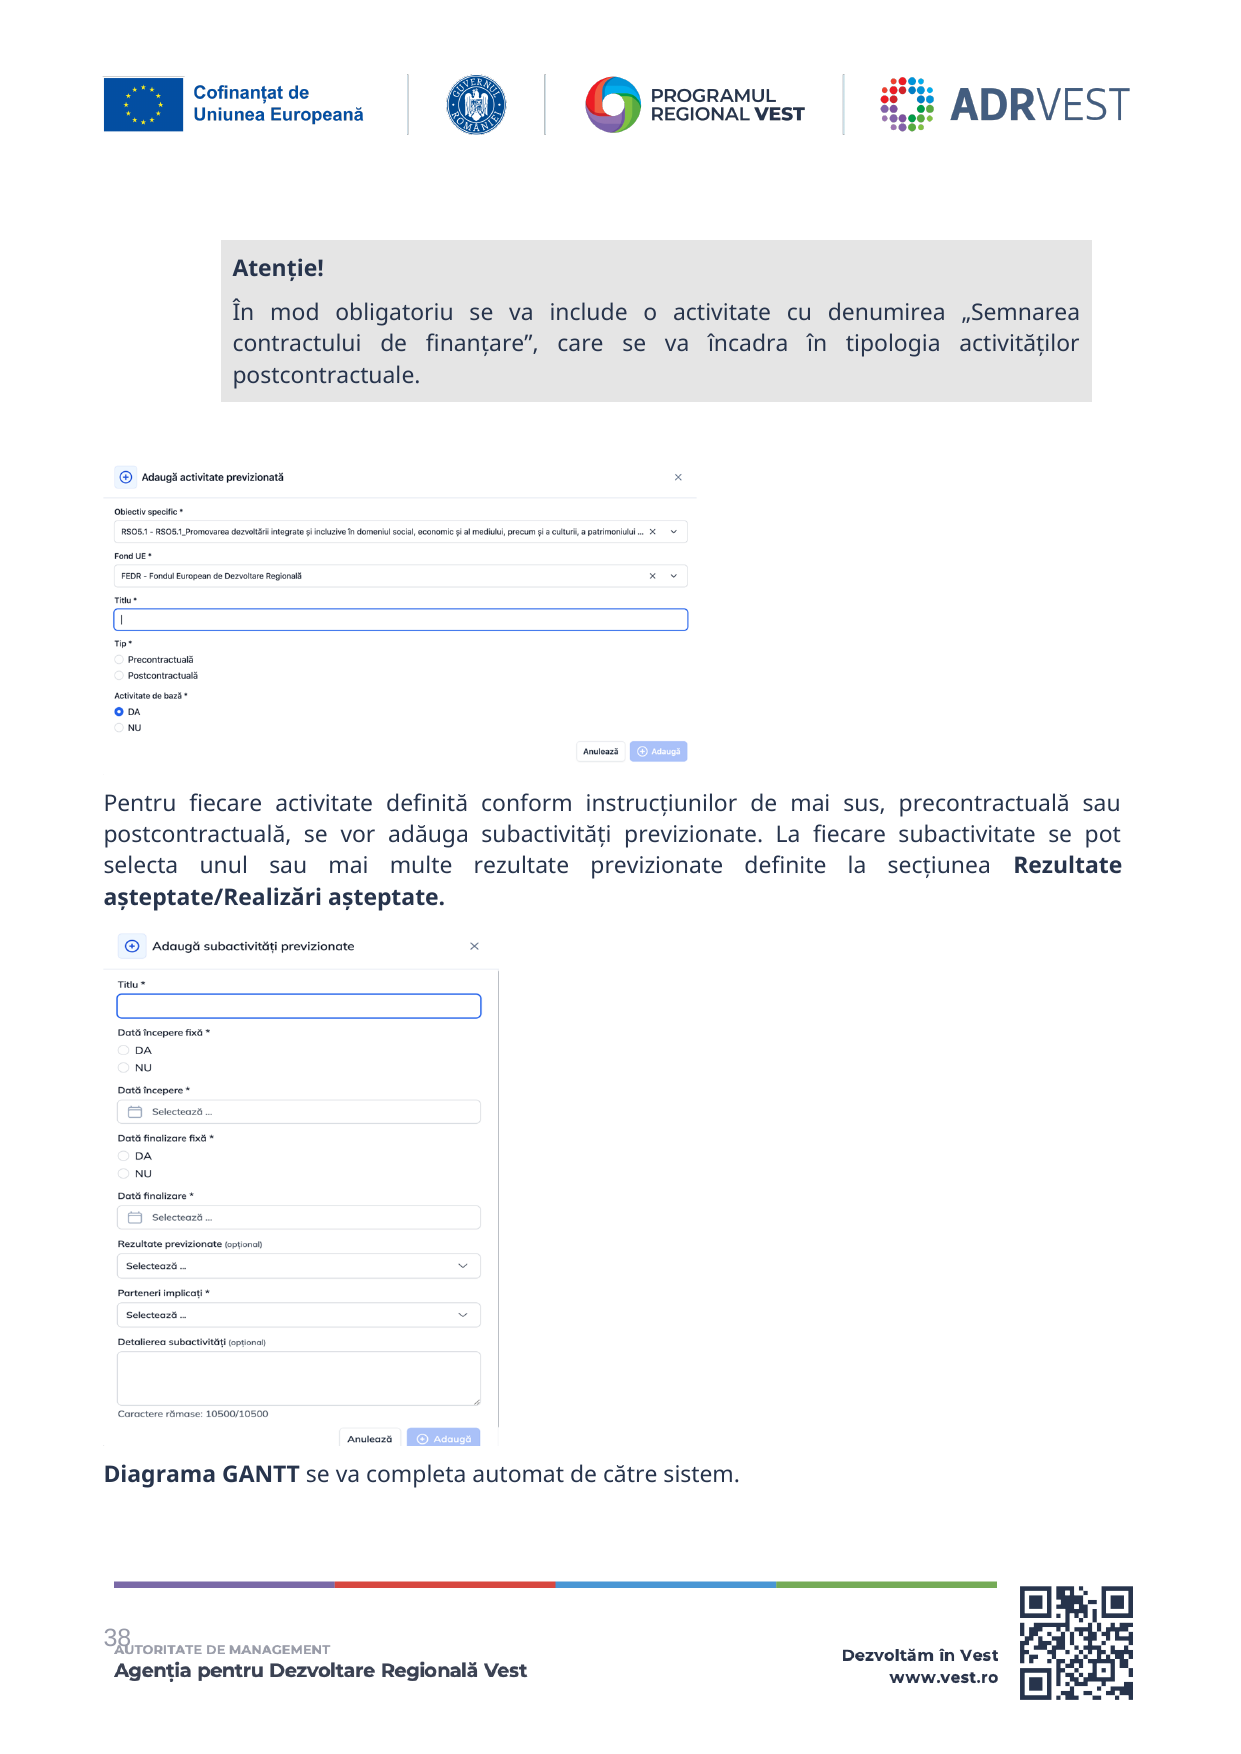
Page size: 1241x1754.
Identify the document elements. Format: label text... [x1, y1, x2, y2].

picture [103, 458, 697, 775]
text Pentru fiecare activitate definită conform instrucțiunilor de mai sus, precontractuală sau postcontractuală, se vor adăuga subactivități previzionate. La fiecare subactivitate se pot selecta unul sau mai multe rezultate previzionate definite la secțiunea Rezultate aşteptate/Realizări aşteptate. [103, 787, 1122, 912]
table_header Atenție! În mod obligatoriu se va include o activitate cu denumirea „Semnarea contractului de finanțare”, care se va încadra în tipologia activităților postcontractuale. [221, 240, 1092, 402]
text Diagrama GANTT se va completa automat de către sistem. [103, 1458, 1122, 1489]
picture [103, 924, 499, 1446]
picture [106, 1630, 113, 1644]
picture [102, 74, 1130, 135]
picture [106, 1577, 1142, 1709]
